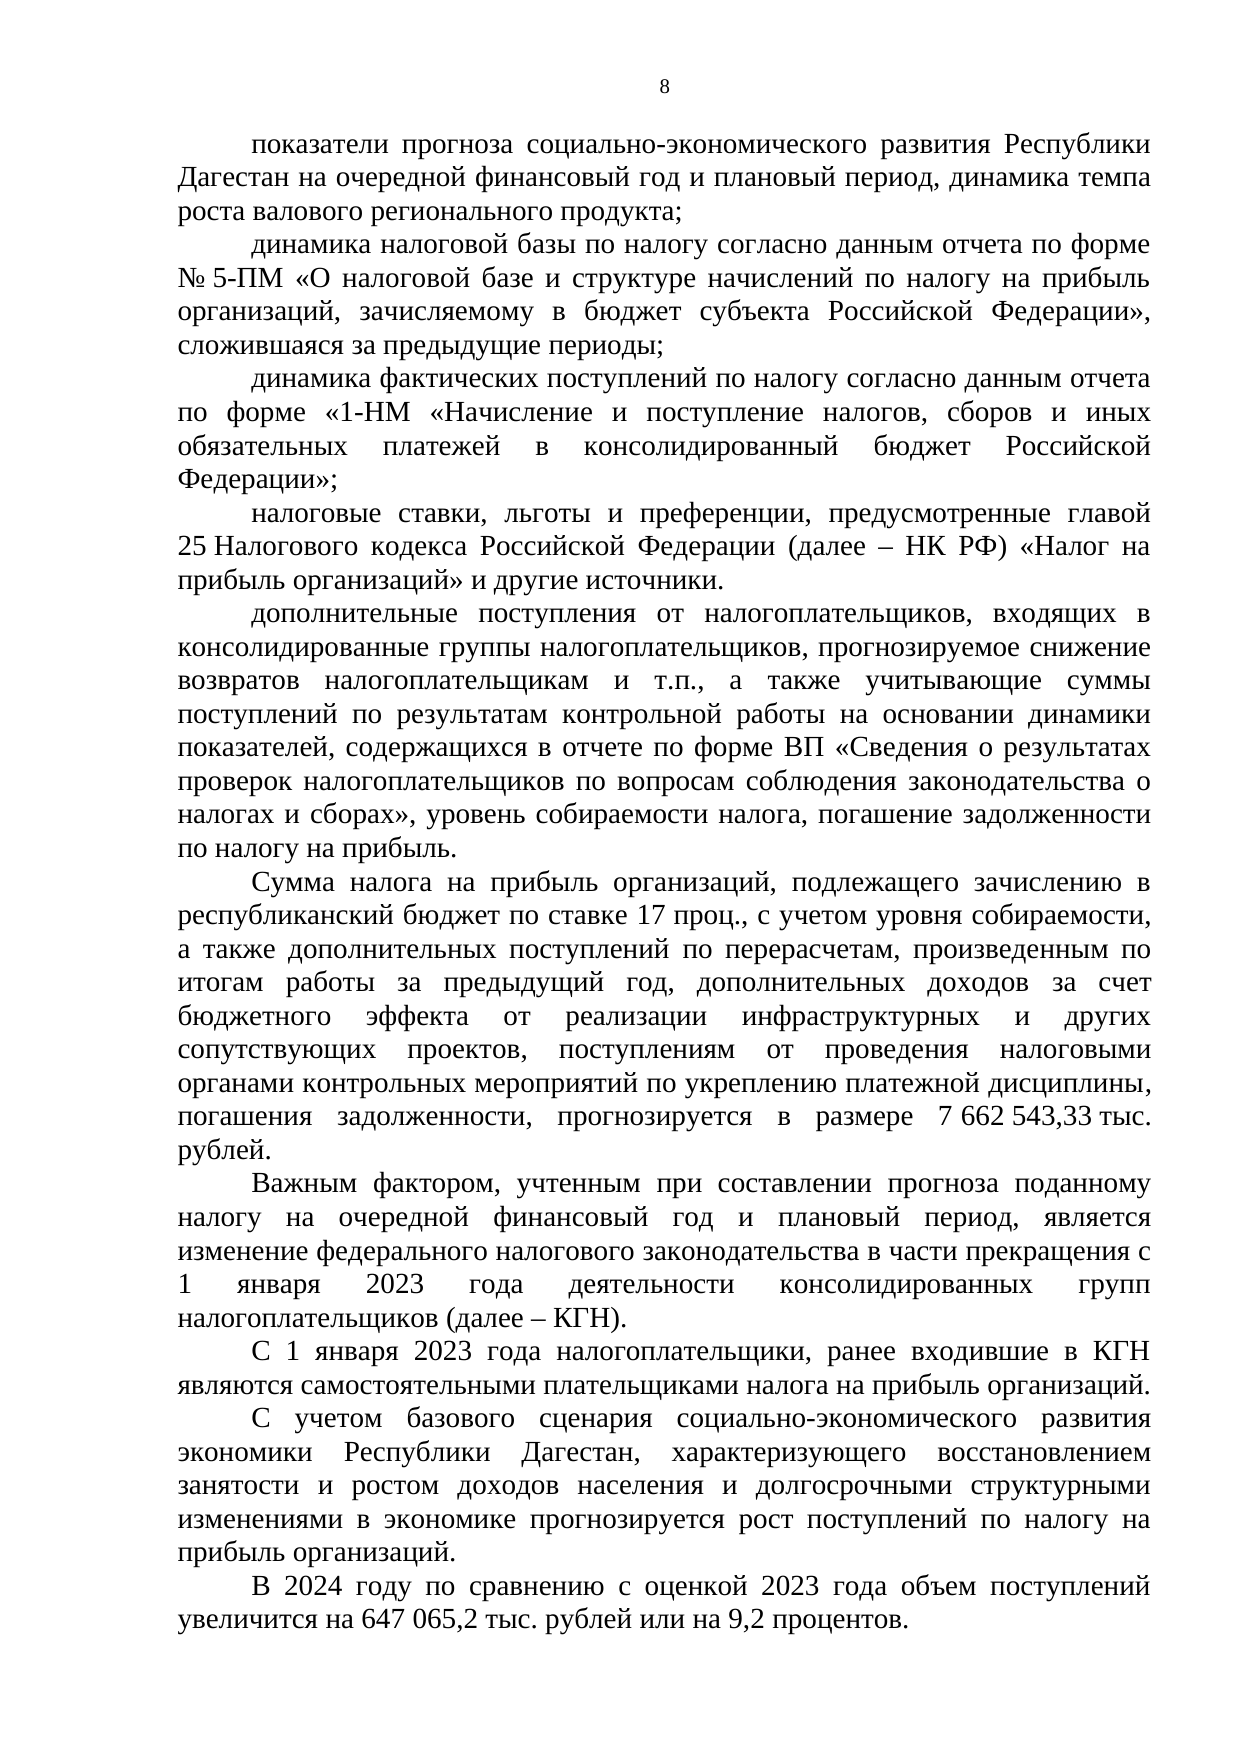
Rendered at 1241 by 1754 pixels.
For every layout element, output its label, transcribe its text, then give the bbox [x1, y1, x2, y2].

text динамика фактических поступлений по налогу согласно данным отчета по форме «1-НМ «Начисление и поступление налогов, сборов и иных обязательных платежей в консолидированный бюджет Российской Федерации»; [177, 361, 1152, 495]
text Важным фактором, учтенным при составлении прогноза поданному налогу на очередной финансовый год и плановый период, является изменение федерального налогового законодательства в части прекращения с 1 января 2023 года деятельности консолидированных групп налогоплательщиков (далее – КГН). [177, 1166, 1152, 1333]
text С учетом базового сценария социально-экономического развития экономики Республики Дагестан, характеризующего восстановлением занятости и ростом доходов населения и долгосрочными структурными изменениями в экономике прогнозируется рост поступлений по налогу на прибыль организаций. [177, 1400, 1152, 1568]
text налоговые ставки, льготы и преференции, предусмотренные главой 25 Налогового кодекса Российской Федерации (далее – НК РФ) «Налог на прибыль организаций» и другие источники. [177, 495, 1152, 595]
text динамика налоговой базы по налогу согласно данным отчета по форме № 5-ПМ «О налоговой базе и структуре начислений по налогу на прибыль организаций, зачисляемому в бюджет субъекта Российской Федерации», сложившаяся за предыдущие периоды; [177, 226, 1152, 361]
text В 2024 году по сравнению с оценкой 2023 года объем поступлений увеличится на 647 065,2 тыс. рублей или на 9,2 процентов. [177, 1568, 1152, 1635]
text Сумма налога на прибыль организаций, подлежащего зачислению в республиканский бюджет по ставке 17 проц., с учетом уровня собираемости, а также дополнительных поступлений по перерасчетам, произведенным по итогам работы за предыдущий год, дополнительных доходов за счет бюджетного эффекта от реализации инфраструктурных и других сопутствующих проектов, поступлениям от проведения налоговыми органами контрольных мероприятий по укреплению платежной дисциплины, погашения задолженности, прогнозируется в размере 7 662 543,33 тыс. рублей. [177, 864, 1152, 1166]
text дополнительные поступления от налогоплательщиков, входящих в консолидированные группы налогоплательщиков, прогнозируемое снижение возвратов налогоплательщикам и т.п., а также учитывающие суммы поступлений по результатам контрольной работы на основании динамики показателей, содержащихся в отчете по форме ВП «Сведения о результатах проверок налогоплательщиков по вопросам соблюдения законодательства о налогах и сборах», уровень собираемости налога, погашение задолженности по налогу на прибыль. [177, 595, 1152, 864]
text С 1 января 2023 года налогоплательщики, ранее входившие в КГН являются самостоятельными плательщиками налога на прибыль организаций. [177, 1333, 1152, 1400]
text показатели прогноза социально-экономического развития Республики Дагестан на очередной финансовый год и плановый период, динамика темпа роста валового регионального продукта; [177, 126, 1152, 226]
